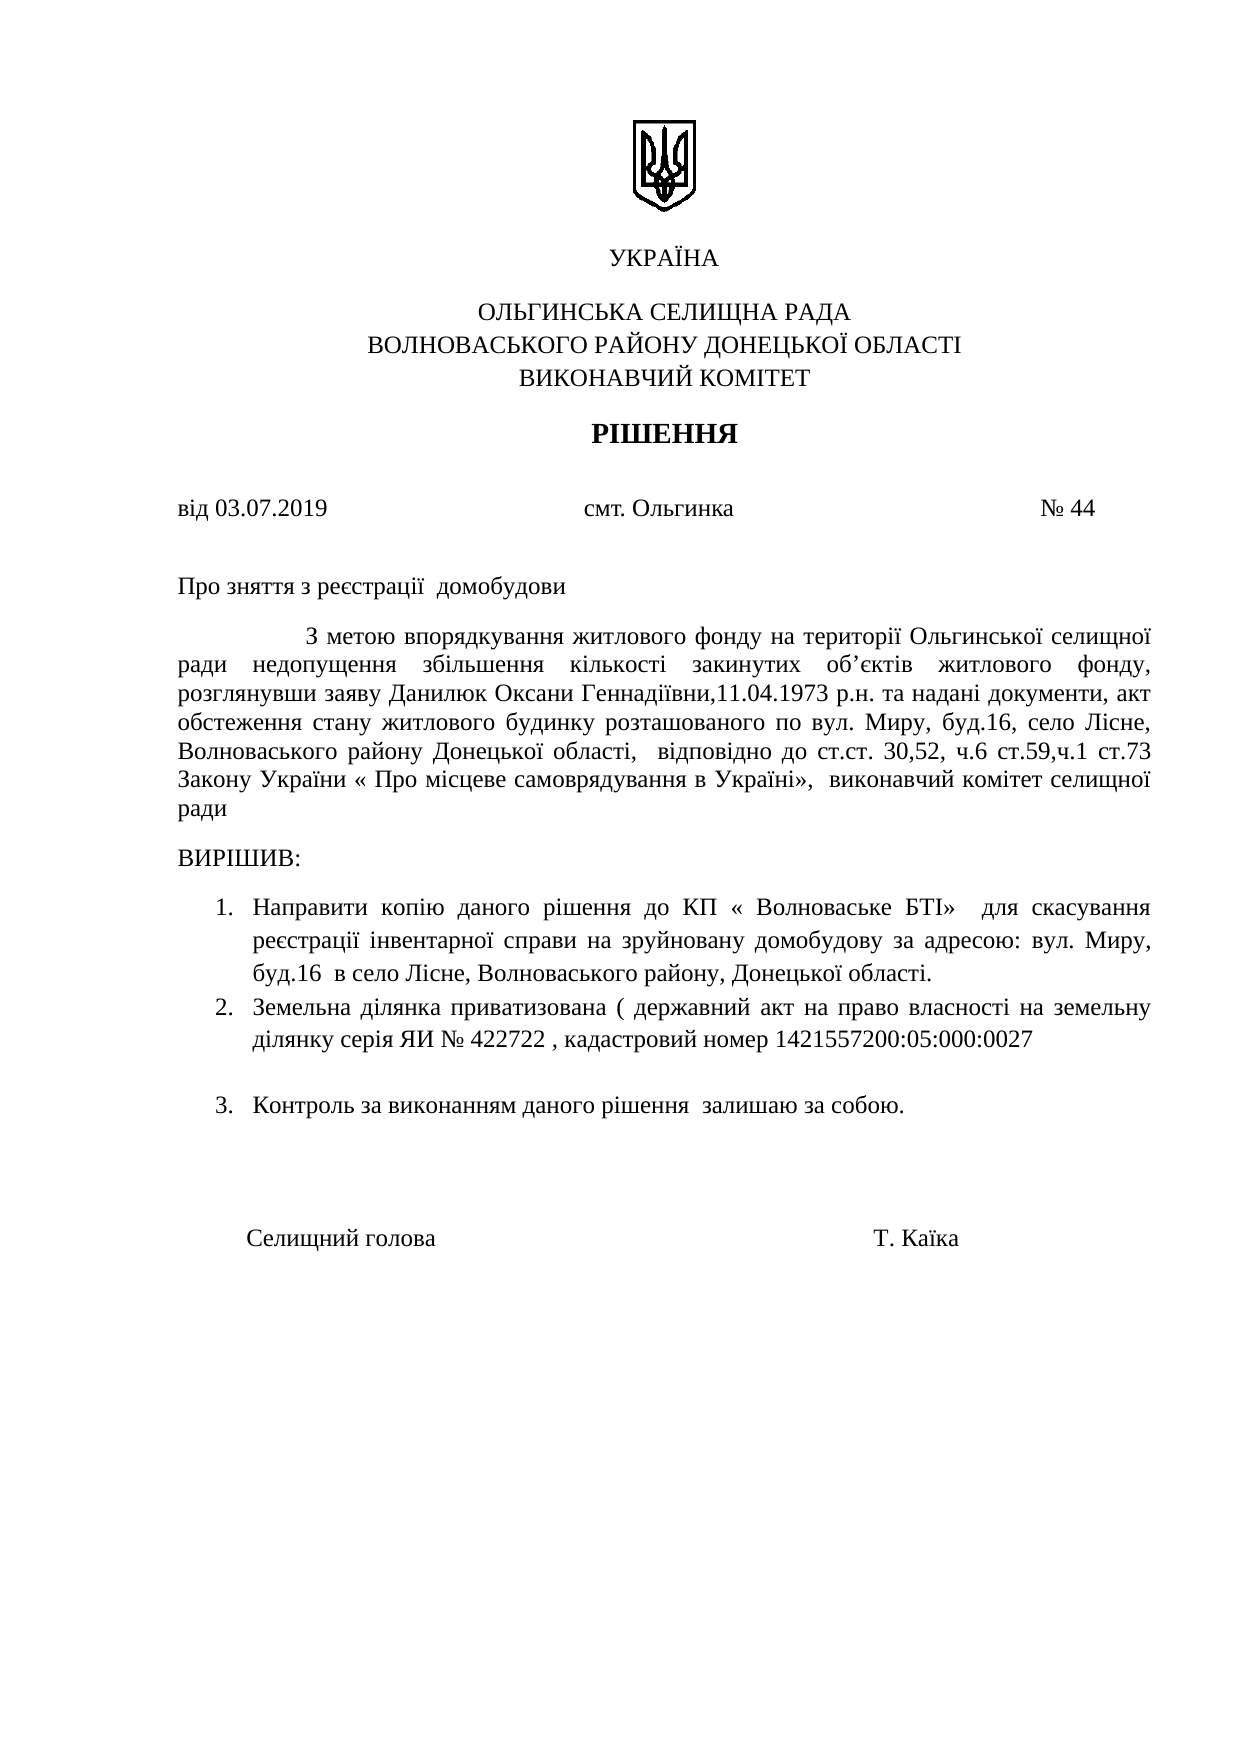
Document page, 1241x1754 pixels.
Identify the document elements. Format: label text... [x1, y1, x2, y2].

text ВИРІШИВ: [177, 843, 1152, 872]
text Селищний голова Т. Каїка [177, 1223, 1152, 1252]
text З метою впорядкування житлового фонду на території Ольгинської селищної ради недопущення збільшення кількості закинутих об’єктів житлового фонду, розглянувши заяву Данилюк Оксани Геннадіївни,11.04.1973 р.н. та надані документи, акт обстеження стану житлового будинку розташованого по вул. Миру, буд.16, село Лісне, Волноваського району Донецької області, відповідно до ст.ст. 30,52, ч.6 ст.59,ч.1 ст.73 Закону України « Про місцеве самоврядування в Україні», виконавчий комітет селищної ради [177, 621, 1152, 822]
text від 03.07.2019 смт. Ольгинка № 44 [177, 493, 1152, 522]
text ВИКОНАВЧИЙ КОМІТЕТ [177, 363, 1152, 392]
list Земельна ділянка приватизована ( державний акт на право власності на земельну ділянку серія ЯИ № 422722 , кадастровий номер 1421557200:05:000:0027 [215, 992, 1152, 1053]
list Направити копію даного рішення до КП « Волноваське БТІ» для скасування реєстрації інвентарної справи на зруйновану домобудову за адресою: вул. Миру, буд.16 в село Лісне, Волноваського району, Донецької області. [215, 892, 1152, 987]
text УКРАЇНА [176, 243, 1152, 272]
picture [631, 118, 698, 212]
text ОЛЬГИНСЬКА СЕЛИЩНА РАДА ВОЛНОВАСЬКОГО РАЙОНУ ДОНЕЦЬКОЇ ОБЛАСТІ [177, 297, 1152, 358]
text Про зняття з реєстрації домобудови [177, 571, 1152, 600]
list Контроль за виконанням даного рішення залишаю за собою. [215, 1091, 1152, 1119]
text РІШЕННЯ [177, 417, 1152, 450]
